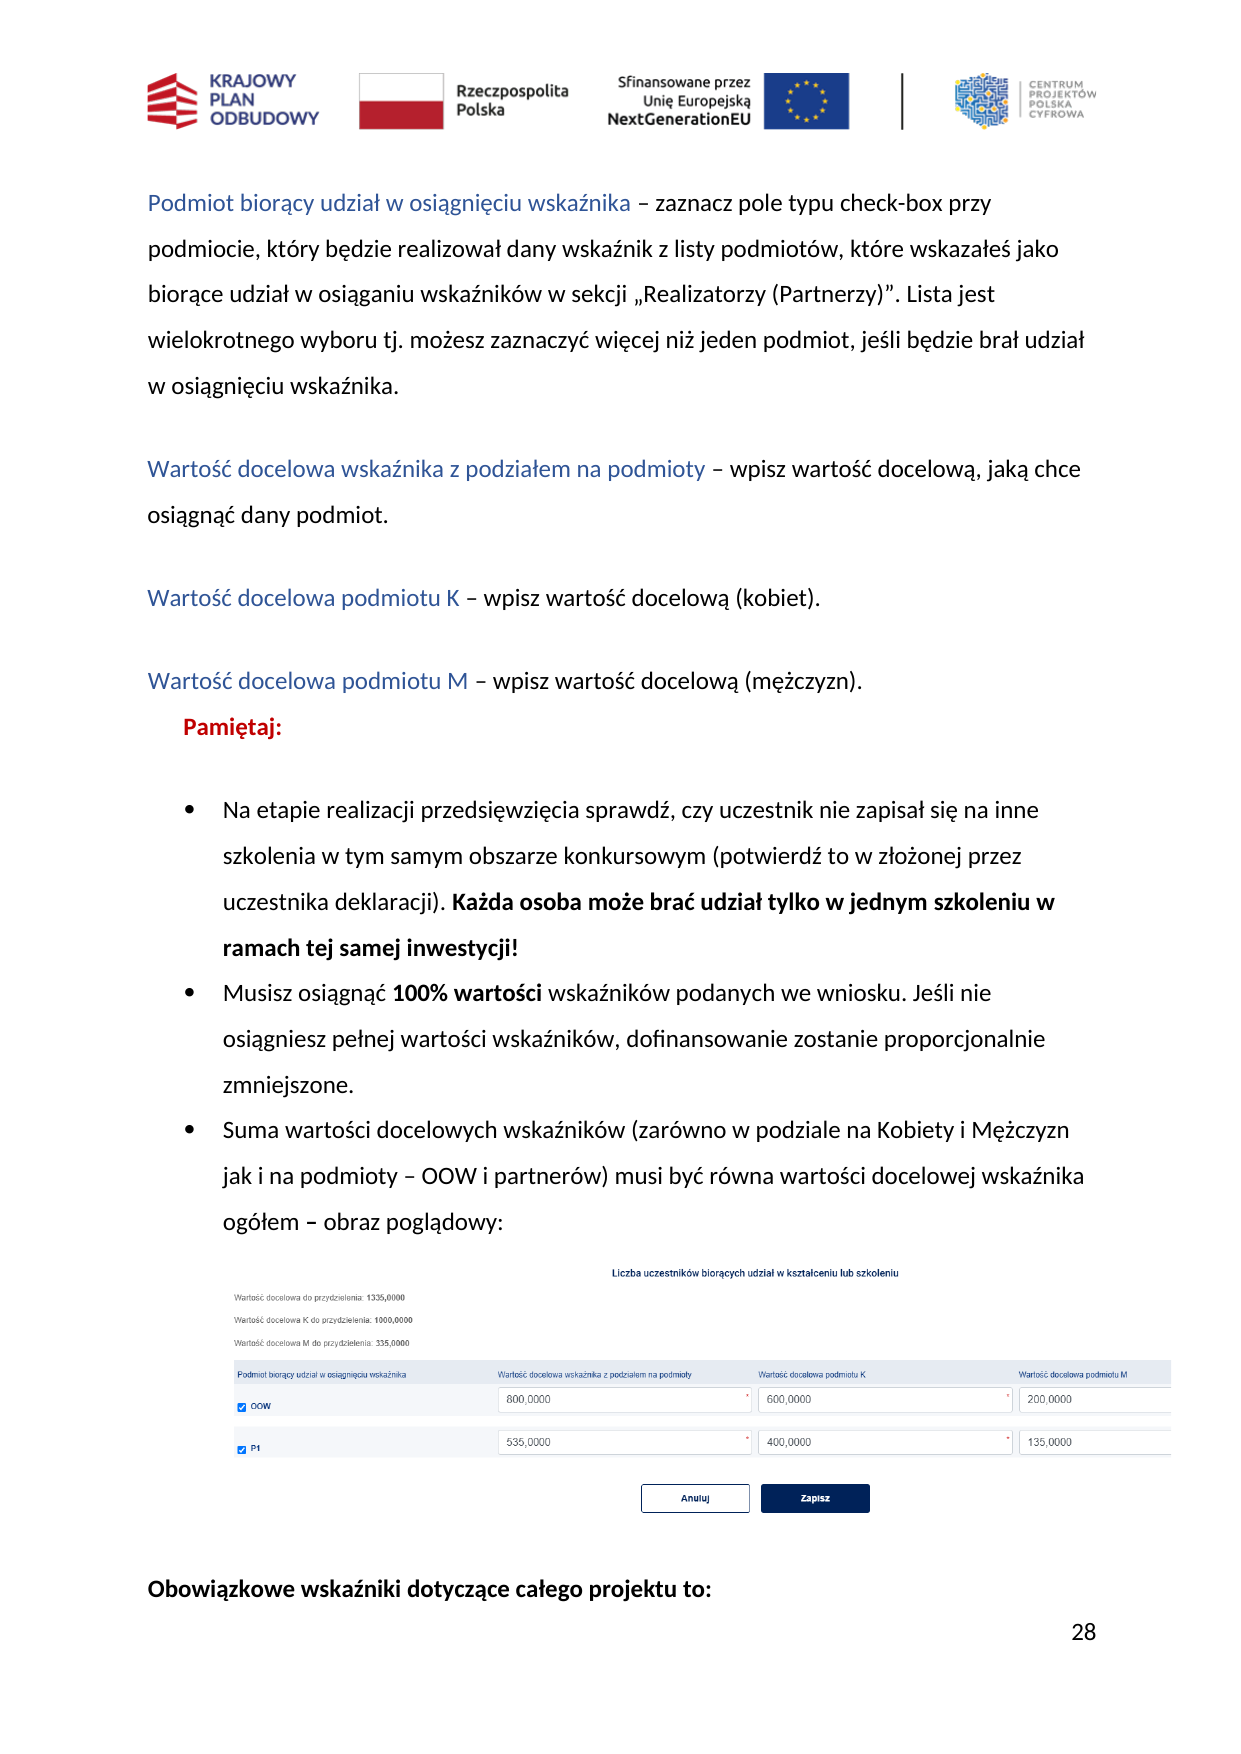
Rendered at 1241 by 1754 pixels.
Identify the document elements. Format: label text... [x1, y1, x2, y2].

picture [222, 1251, 1172, 1521]
text Pamiętaj: [183, 711, 1096, 742]
text Wartość docelowa podmiotu K – wpisz wartość docelową (kobiet). [147, 582, 1096, 613]
list Musisz osiągnąć 100% wartości wskaźników podanych we wniosku. Jeśli nie osiągniesz pełnej wartości wskaźników, dofinansowanie zostanie proporcjonalnie zmniejszone. [185, 977, 1096, 1099]
list Na etapie realizacji przedsięwzięcia sprawdź, czy uczestnik nie zapisał się na inne szkolenia w tym samym obszarze konkursowym (potwierdź to w złożonej przez uczestnika deklaracji). Każda osoba może brać udział tylko w jednym szkoleniu w ramach tej samej inwestycji! [185, 794, 1096, 962]
text Wartość docelowa wskaźnika z podziałem na podmioty – wpisz wartość docelową, jaką chce osiągnąć dany podmiot. [147, 453, 1096, 529]
text Wartość docelowa podmiotu M – wpisz wartość docelową (mężczyzn). [148, 666, 1096, 696]
text Podmiot biorący udział w osiągnięciu wskaźnika – zaznacz pole typu check-box przy podmiocie, który będzie realizował dany wskaźnik z listy podmiotów, które wskazałeś jako biorące udział w osiąganiu wskaźników w sekcji „Realizatorzy (Partnerzy)”. Lista jest wielokrotnego wyboru tj. możesz zaznaczyć więcej niż jeden podmiot, jeśli będzie brał udział w osiągnięciu wskaźnika. [148, 187, 1096, 401]
picture [147, 73, 1097, 130]
text Obowiązkowe wskaźniki dotyczące całego projektu to: [148, 1574, 1096, 1604]
